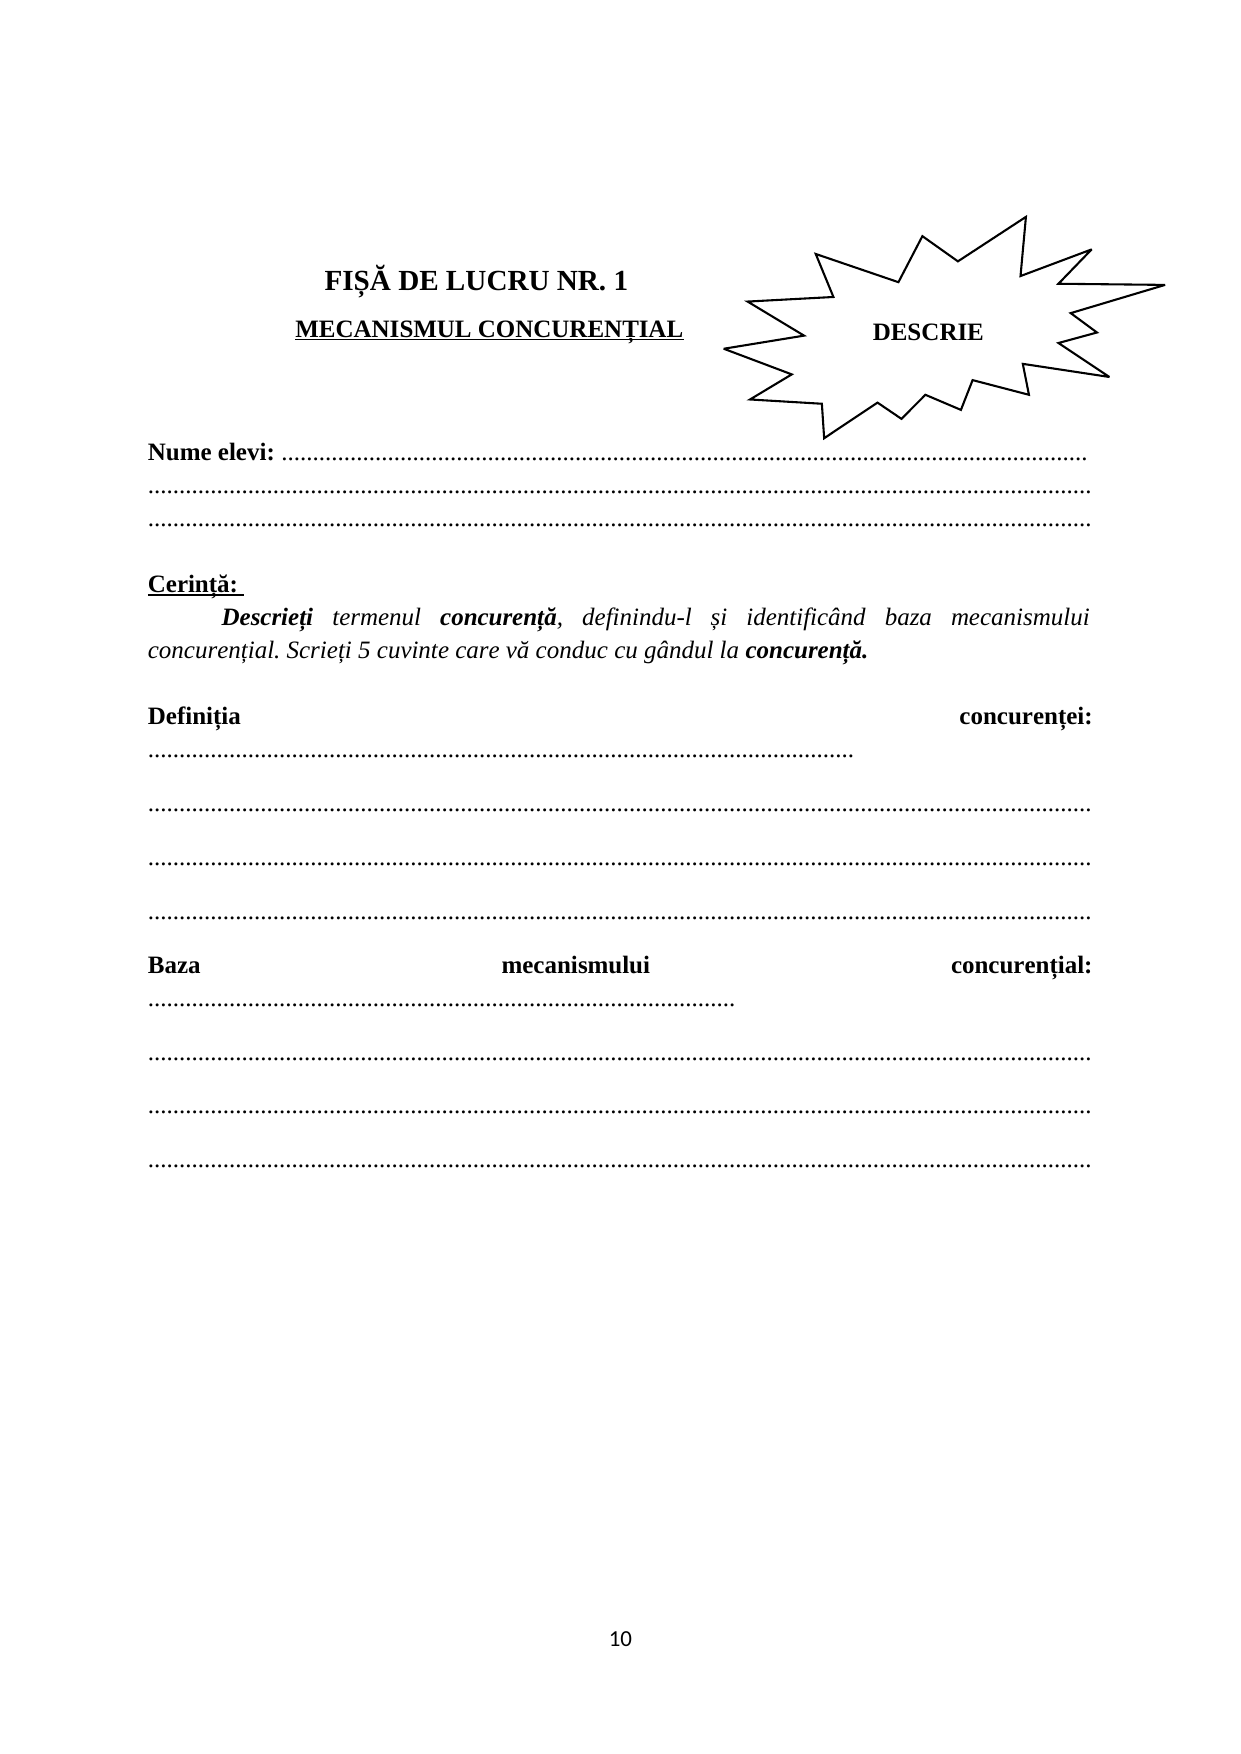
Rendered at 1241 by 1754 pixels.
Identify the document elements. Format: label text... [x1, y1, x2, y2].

text ....................................................................................................................................................... [148, 842, 1093, 871]
text .............................................................................................................................................................................................................................................................................................................. [148, 470, 1093, 532]
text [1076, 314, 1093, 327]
text MECANISMUL CONCURENȚIAL [221, 314, 799, 342]
text ....................................................................................................................................................... [148, 1144, 1093, 1173]
text ....................................................................................................................................................... [148, 896, 1093, 925]
text ....................................................................................................................................................... [148, 788, 1093, 817]
text ....................................................................................................................................................... [148, 1037, 1093, 1066]
text Cerință: [148, 569, 1093, 598]
text Definiția concurenței: ................................................................................................................. [148, 701, 1093, 763]
text ....................................................................................................................................................... [148, 1091, 1093, 1119]
text Baza mecanismului concurențial: .............................................................................................. [148, 950, 1093, 1012]
text FIȘĂ DE LUCRU NR. 1 [221, 263, 831, 297]
text Nume elevi: ................................................................................................................................. [148, 437, 1093, 466]
text Descrieți termenul concurență, definindu-l și identificând baza mecanismului concurențial. Scrieți 5 cuvinte care vă conduc cu gândul la concurență. [148, 602, 1093, 664]
